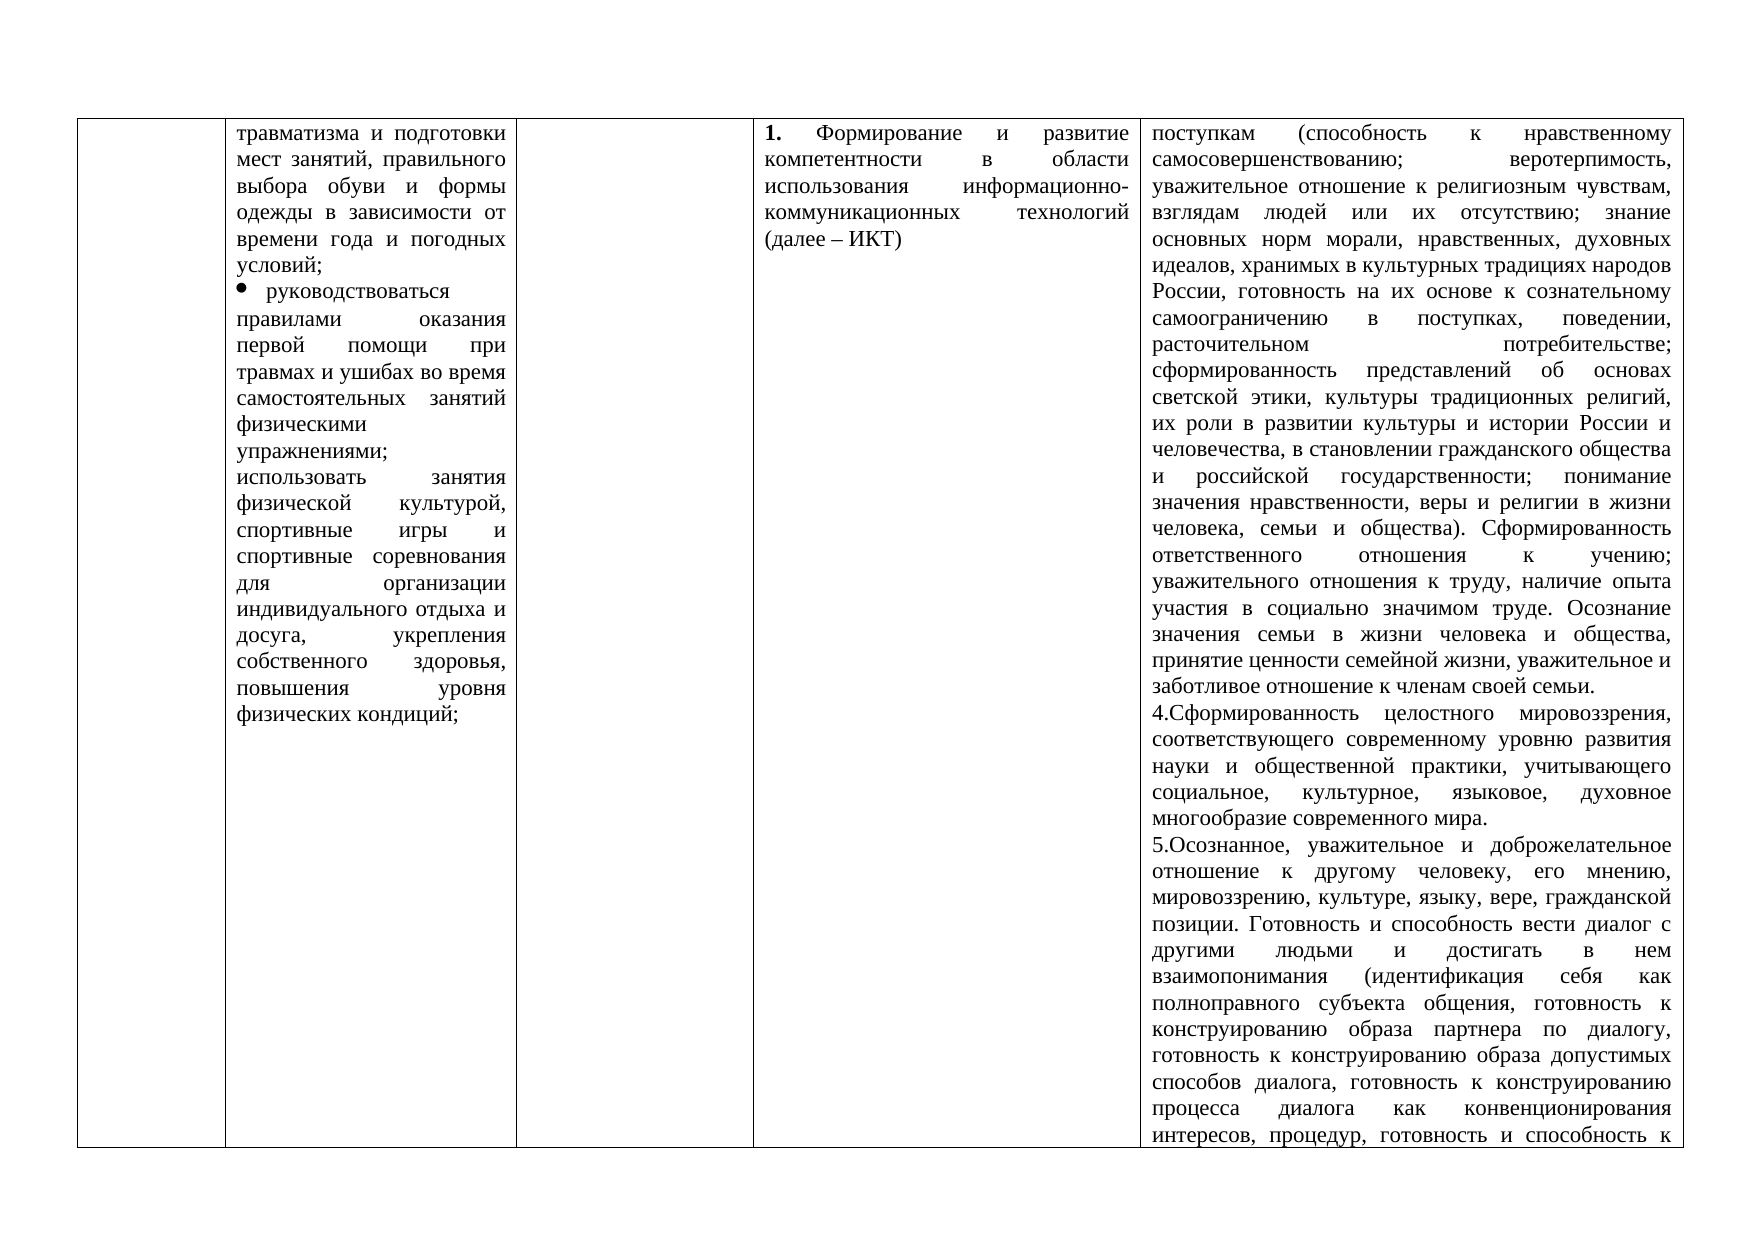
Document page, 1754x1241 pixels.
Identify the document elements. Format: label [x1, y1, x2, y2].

table_cell [754, 119, 1140, 1147]
table_cell [78, 119, 225, 1147]
table_cell [517, 119, 753, 1147]
table_cell [226, 119, 516, 1147]
table_cell [1141, 119, 1683, 1147]
